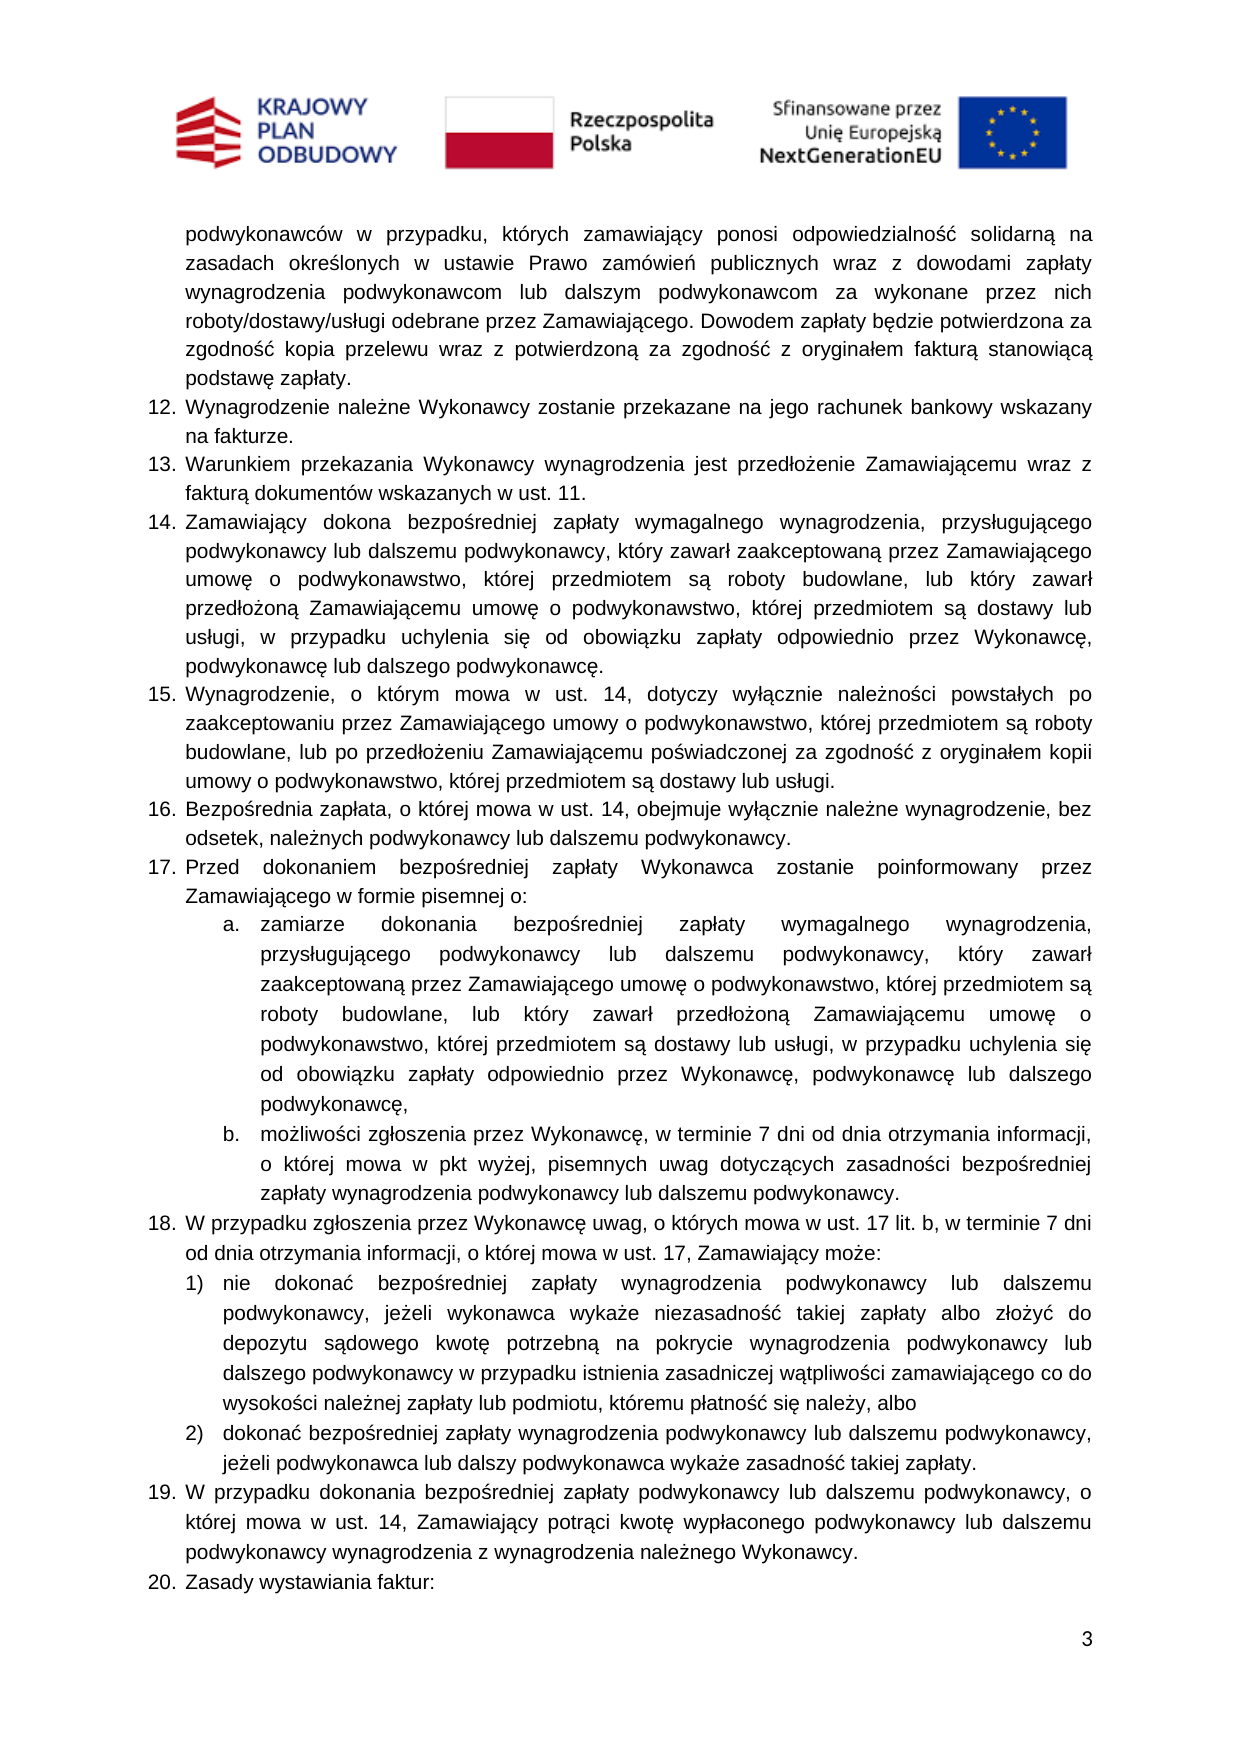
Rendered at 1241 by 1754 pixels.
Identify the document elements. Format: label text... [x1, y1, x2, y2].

list zamiarze dokonania bezpośredniej zapłaty wymagalnego wynagrodzenia, przysługującego podwykonawcy lub dalszemu podwykonawcy, który zawarł zaakceptowaną przez Zamawiającego umowę o podwykonawstwo, której przedmiotem są roboty budowlane, lub który zawarł przedłożoną Zamawiającemu umowę o podwykonawstwo, której przedmiotem są dostawy lub usługi, w przypadku uchylenia się od obowiązku zapłaty odpowiednio przez Wykonawcę, podwykonawcę lub dalszego podwykonawcę, [223, 912, 1093, 1116]
list Wynagrodzenie należne Wykonawcy zostanie przekazane na jego rachunek bankowy wskazany na fakturze. [148, 395, 1093, 447]
list Zamawiający dokona bezpośredniej zapłaty wymagalnego wynagrodzenia, przysługującego podwykonawcy lub dalszemu podwykonawcy, który zawarł zaakceptowaną przez Zamawiającego umowę o podwykonawstwo, której przedmiotem są roboty budowlane, lub który zawarł przedłożoną Zamawiającemu umowę o podwykonawstwo, której przedmiotem są dostawy lub usługi, w przypadku uchylenia się od obowiązku zapłaty odpowiednio przez Wykonawcę, podwykonawcę lub dalszego podwykonawcę. [148, 510, 1093, 677]
list Przed dokonaniem bezpośredniej zapłaty Wykonawca zostanie poinformowany przez Zamawiającego w formie pisemnej o: [148, 855, 1093, 907]
list dokonać bezpośredniej zapłaty wynagrodzenia podwykonawcy lub dalszemu podwykonawcy, jeżeli podwykonawca lub dalszy podwykonawca wykaże zasadność takiej zapłaty. [185, 1420, 1093, 1474]
list nie dokonać bezpośredniej zapłaty wynagrodzenia podwykonawcy lub dalszemu podwykonawcy, jeżeli wykonawca wykaże niezasadność takiej zapłaty albo złożyć do depozytu sądowego kwotę potrzebną na pokrycie wynagrodzenia podwykonawcy lub dalszego podwykonawcy w przypadku istnienia zasadniczej wątpliwości zamawiającego co do wysokości należnej zapłaty lub podmiotu, któremu płatność się należy, albo [185, 1271, 1093, 1414]
list W przypadku dokonania bezpośredniej zapłaty podwykonawcy lub dalszemu podwykonawcy, o której mowa w ust. 14, Zamawiający potrąci kwotę wypłaconego podwykonawcy lub dalszemu podwykonawcy wynagrodzenia z wynagrodzenia należnego Wykonawcy. [148, 1480, 1093, 1564]
list Bezpośrednia zapłata, o której mowa w ust. 14, obejmuje wyłącznie należne wynagrodzenie, bez odsetek, należnych podwykonawcy lub dalszemu podwykonawcy. [148, 797, 1093, 850]
list Warunkiem przekazania Wykonawcy wynagrodzenia jest przedłożenie Zamawiającemu wraz z fakturą dokumentów wskazanych w ust. 11. [148, 452, 1093, 505]
list możliwości zgłoszenia przez Wykonawcę, w terminie 7 dni od dnia otrzymania informacji, o której mowa w pkt wyżej, pisemnych uwag dotyczących zasadności bezpośredniej zapłaty wynagrodzenia podwykonawcy lub dalszemu podwykonawcy. [223, 1121, 1093, 1205]
list Zasady wystawiania faktur: [148, 1570, 1093, 1594]
picture [153, 73, 1091, 193]
list W przypadku zgłoszenia przez Wykonawcę uwag, o których mowa w ust. 17 lit. b, w terminie 7 dni od dnia otrzymania informacji, o której mowa w ust. 17, Zamawiający może: [148, 1211, 1093, 1265]
list Wynagrodzenie, o którym mowa w ust. 14, dotyczy wyłącznie należności powstałych po zaakceptowaniu przez Zamawiającego umowy o podwykonawstwo, której przedmiotem są roboty budowlane, lub po przedłożeniu Zamawiającemu poświadczonej za zgodność z oryginałem kopii umowy o podwykonawstwo, której przedmiotem są dostawy lub usługi. [148, 682, 1093, 792]
